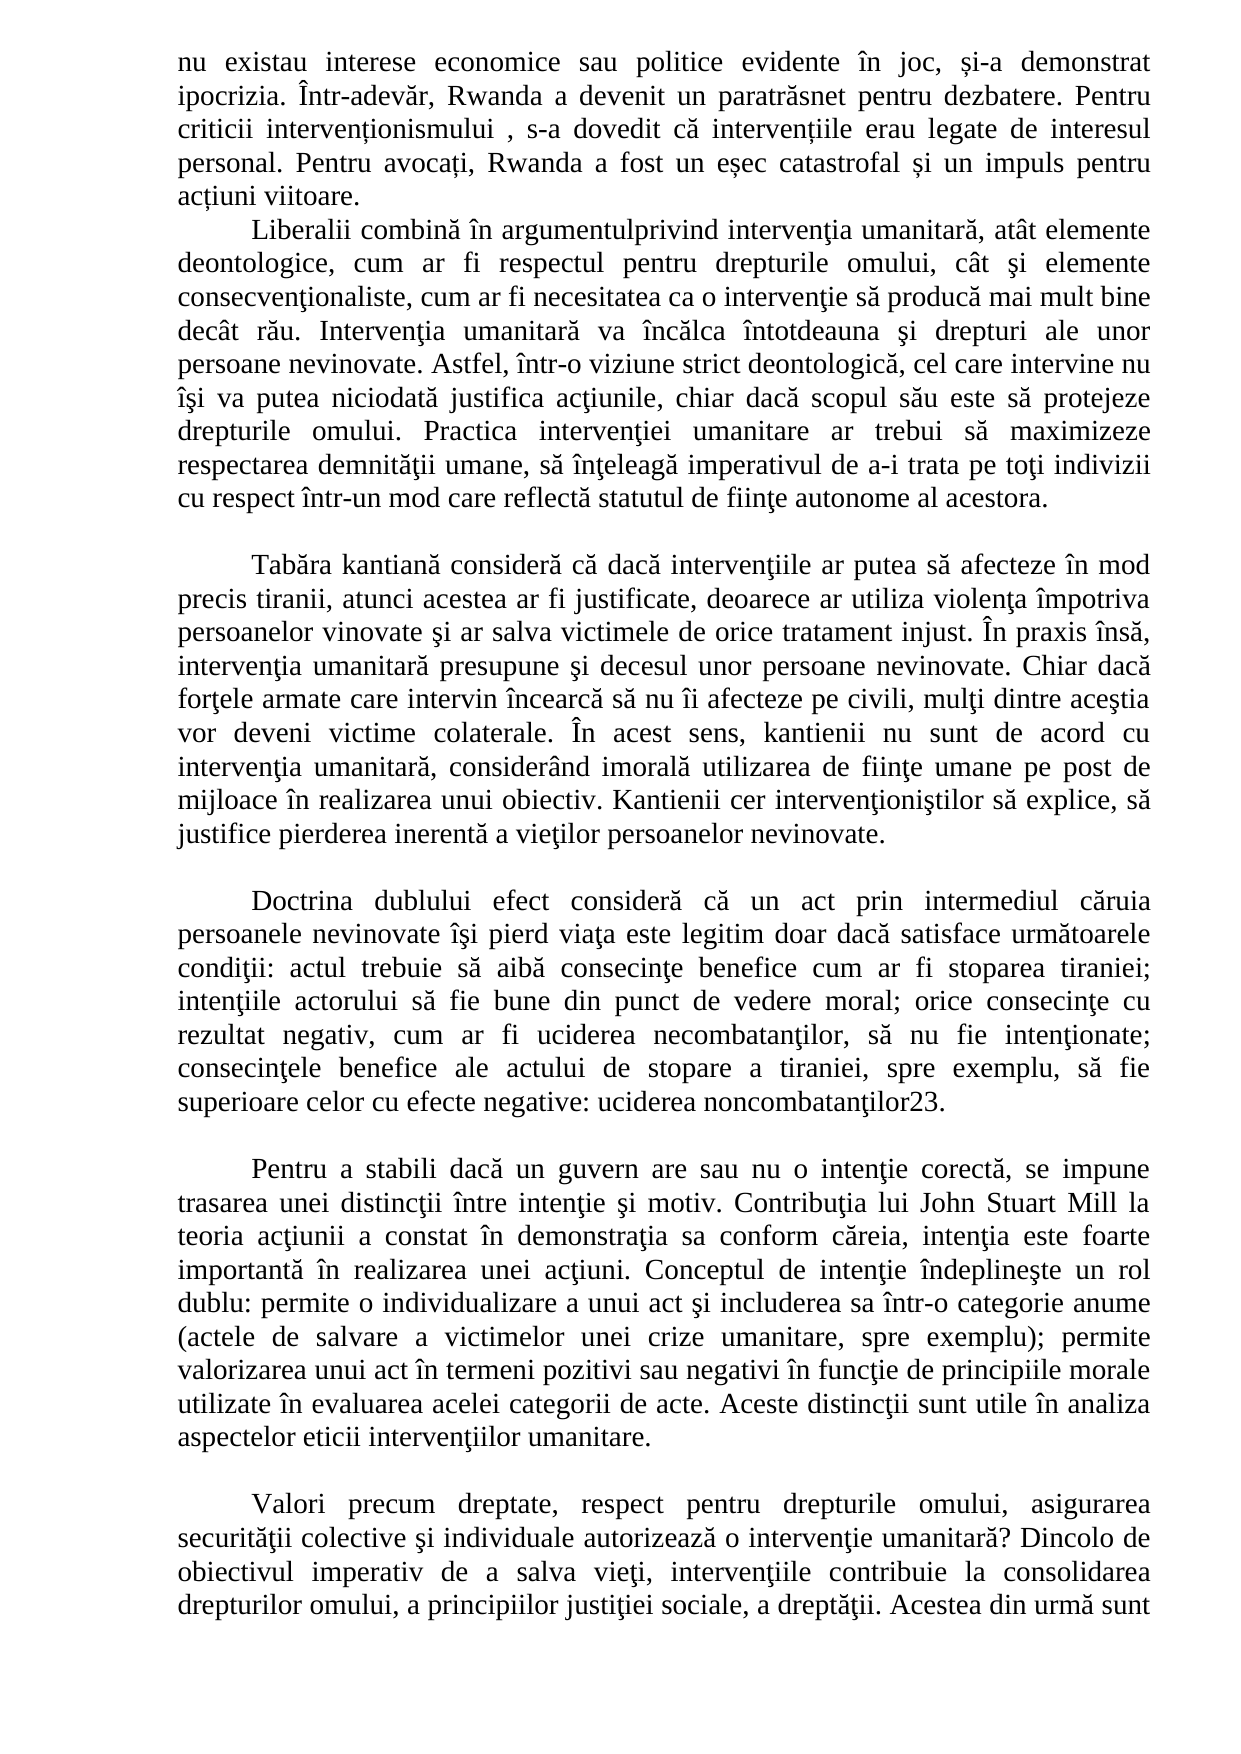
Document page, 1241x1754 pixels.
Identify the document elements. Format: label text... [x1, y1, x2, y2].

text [177, 1487, 1152, 1621]
text Doctrina dublului efect consideră că un act prin intermediul căruia persoanele nevinovate îşi pierd viaţa este legitim doar dacă satisface următoarele condiţii: actul trebuie să aibă consecinţe benefice cum ar fi stoparea tiraniei; intenţiile actorului să fie bune din punct de vedere moral; orice consecinţe cu rezultat negativ, cum ar fi uciderea necombatanţilor, să nu fie intenţionate; consecinţele benefice ale actului de stopare a tiraniei, spre exemplu, să fie superioare celor cu efecte negative: uciderea noncombatanţilor23. [177, 883, 1152, 1118]
text Tabăra kantiană consideră că dacă intervenţiile ar putea să afecteze în mod precis tiranii, atunci acestea ar fi justificate, deoarece ar utiliza violenţa împotriva persoanelor vinovate şi ar salva victimele de orice tratament injust. În praxis însă, intervenţia umanitară presupune şi decesul unor persoane nevinovate. Chiar dacă forţele armate care intervin încearcă să nu îi afecteze pe civili, mulţi dintre aceştia vor deveni victime colaterale. În acest sens, kantienii nu sunt de acord cu intervenţia umanitară, considerând imorală utilizarea de fiinţe umane pe post de mijloace în realizarea unui obiectiv. Kantienii cer intervenţioniştilor să explice, să justifice pierderea inerentă a vieţilor persoanelor nevinovate. [177, 547, 1152, 849]
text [177, 44, 1152, 212]
text Liberalii combină în argumentulprivind intervenţia umanitară, atât elemente deontologice, cum ar fi respectul pentru drepturile omului, cât şi elemente consecvenţionaliste, cum ar fi necesitatea ca o intervenţie să producă mai mult bine decât rău. Intervenţia umanitară va încălca întotdeauna şi drepturi ale unor persoane nevinovate. Astfel, într-o viziune strict deontologică, cel care intervine nu îşi va putea niciodată justifica acţiunile, chiar dacă scopul său este să protejeze drepturile omului. Practica intervenţiei umanitare ar trebui să maximizeze respectarea demnităţii umane, să înţeleagă imperativul de a-i trata pe toţi indivizii cu respect într-un mod care reflectă statutul de fiinţe autonome al acestora. [177, 212, 1152, 514]
text Pentru a stabili dacă un guvern are sau nu o intenţie corectă, se impune trasarea unei distincţii între intenţie şi motiv. Contribuţia lui John Stuart Mill la teoria acţiunii a constat în demonstraţia sa conform căreia, intenţia este foarte importantă în realizarea unei acţiuni. Conceptul de intenţie îndeplineşte un rol dublu: permite o individualizare a unui act şi includerea sa într-o categorie anume (actele de salvare a victimelor unei crize umanitare, spre exemplu); permite valorizarea unui act în termeni pozitivi sau negativi în funcţie de principiile morale utilizate în evaluarea acelei categorii de acte. Aceste distincţii sunt utile în analiza aspectelor eticii intervenţiilor umanitare. [177, 1151, 1152, 1453]
